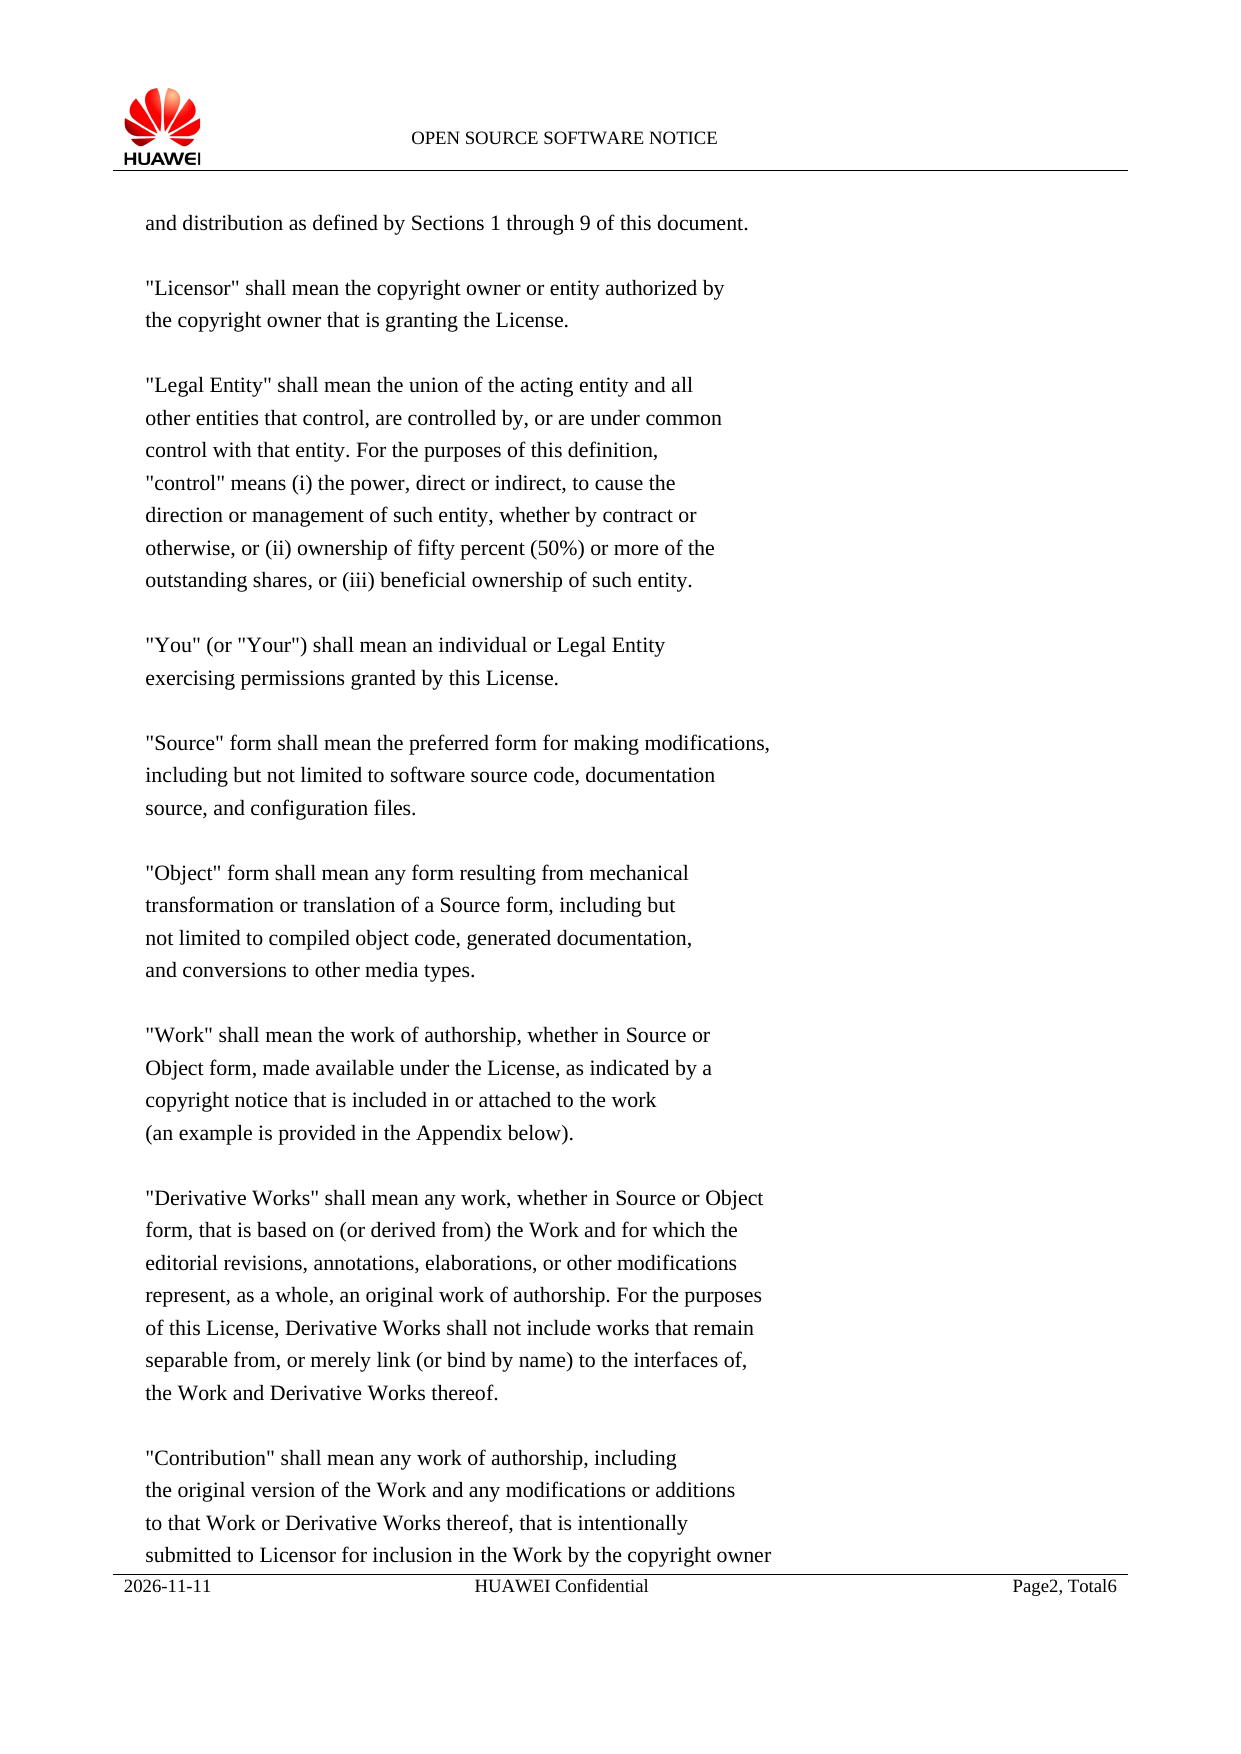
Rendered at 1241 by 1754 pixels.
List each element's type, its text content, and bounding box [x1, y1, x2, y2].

picture [124, 88, 201, 165]
